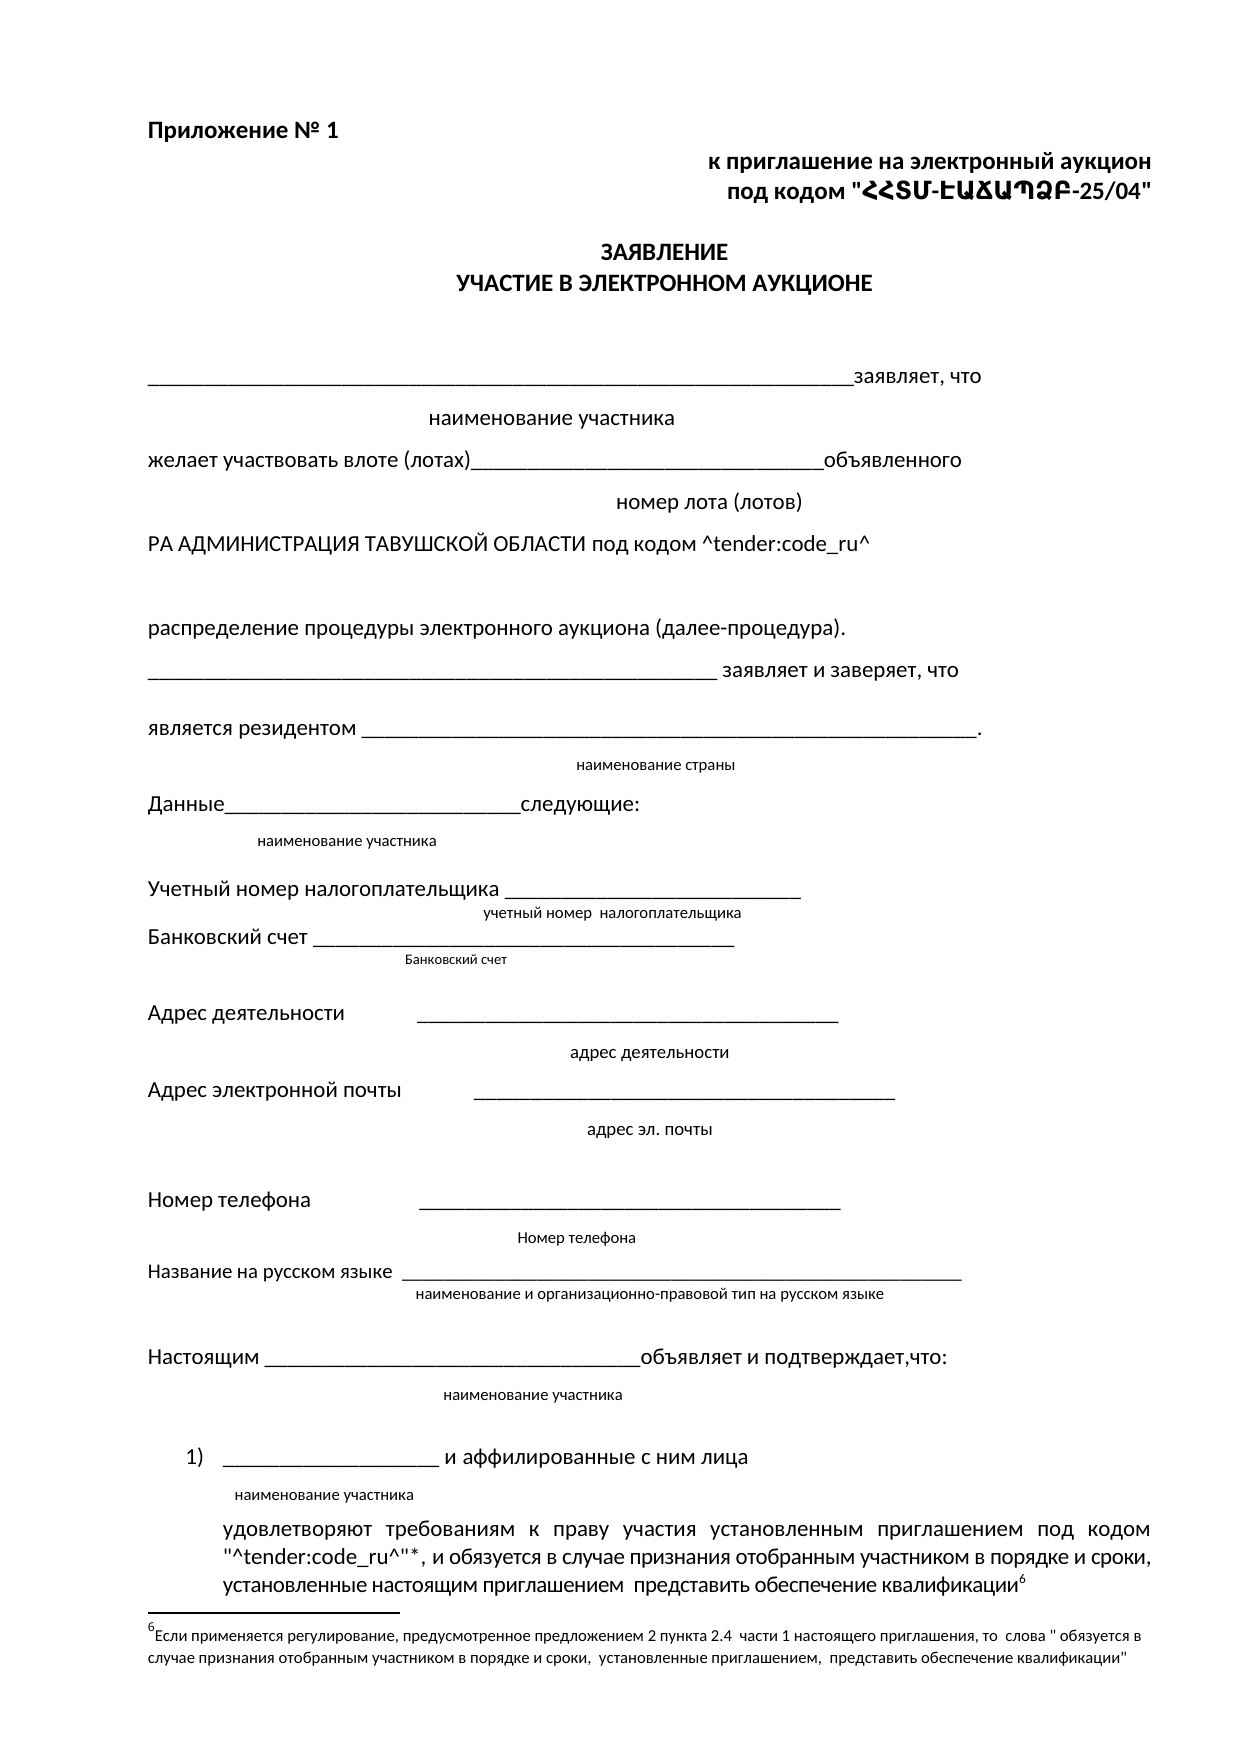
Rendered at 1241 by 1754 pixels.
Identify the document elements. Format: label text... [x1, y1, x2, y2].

text Настоящим _________________________________объявляет и подтверждает,что: [148, 1342, 1152, 1370]
text желает участвовать влоте (лотах)_______________________________объявленного [148, 445, 1152, 473]
text 2.4 На этапе аукциона участник представляет сниженные ценовые предложения в порядке, установленном пунктом 2.2 части 2 настоящего приглашения, без необходимости загрузки новых документов в систему. Приложение № 1 [148, 86, 1152, 145]
text адрес эл. почты [148, 1117, 1152, 1140]
text Учетный номер налогоплательщика __________________________ [148, 874, 1152, 902]
text наименование участника [443, 1384, 1152, 1404]
text Банковский счет [148, 950, 1152, 968]
text Номер телефона [517, 1227, 1152, 1248]
text наименование страны [576, 754, 1152, 775]
list ___________________ и аффилированные с ним лица [185, 1442, 1152, 1470]
text наименование и организационно-правовой тип на русском языке [148, 1283, 1152, 1304]
text Название на русском языке ______________________________________________________ [148, 1258, 1152, 1283]
text Банковский счет _____________________________________ [148, 922, 1152, 950]
text наименование участника [148, 831, 1152, 851]
text __________________________________________________ заявляет и заверяет, что [148, 655, 1152, 683]
text Адрес деятельности _____________________________________ [148, 998, 1152, 1026]
text Номер телефона _____________________________________ [148, 1186, 1152, 1213]
text является резидентом ______________________________________________________. [148, 713, 1152, 741]
text ЗАЯВЛЕНИЕ [177, 237, 1152, 267]
text учетный номер налогоплательщика [148, 902, 1152, 922]
text Адрес электронной почты _____________________________________ [148, 1075, 1152, 1103]
text наименование участника [148, 1484, 1152, 1504]
text под кодом "ՀՀՏՄ-ԷԱՃԱՊՁԲ-25/04" [177, 176, 1152, 206]
text УЧАСТИЕ В ЭЛЕКТРОННОМ АУКЦИОНЕ [177, 267, 1152, 298]
text распределение процедуры электронного аукциона (далее-процедура). [148, 613, 1152, 641]
text ______________________________________________________________заявляет, что [148, 361, 1152, 389]
text наименование участника [428, 403, 1152, 431]
text адрес деятельности [148, 1040, 1152, 1063]
text Данные__________________________следующие: [148, 789, 1152, 817]
text к приглашение на электронный аукцион [177, 145, 1152, 176]
text номер лота (лотов) [606, 487, 1152, 515]
list удовлетворяют требованиям к праву участия установленным приглашением под кодом "^tender:code_ru^"*, и обязуется в случае признания отобранным участником в порядке и сроки, установленные настоящим приглашением представить обеспечение квалификации [223, 1514, 1152, 1598]
text РА АДМИНИСТРАЦИЯ ТАВУШСКОЙ ОБЛАСТИ под кодом ^tender:code_ru^ [148, 529, 1152, 557]
